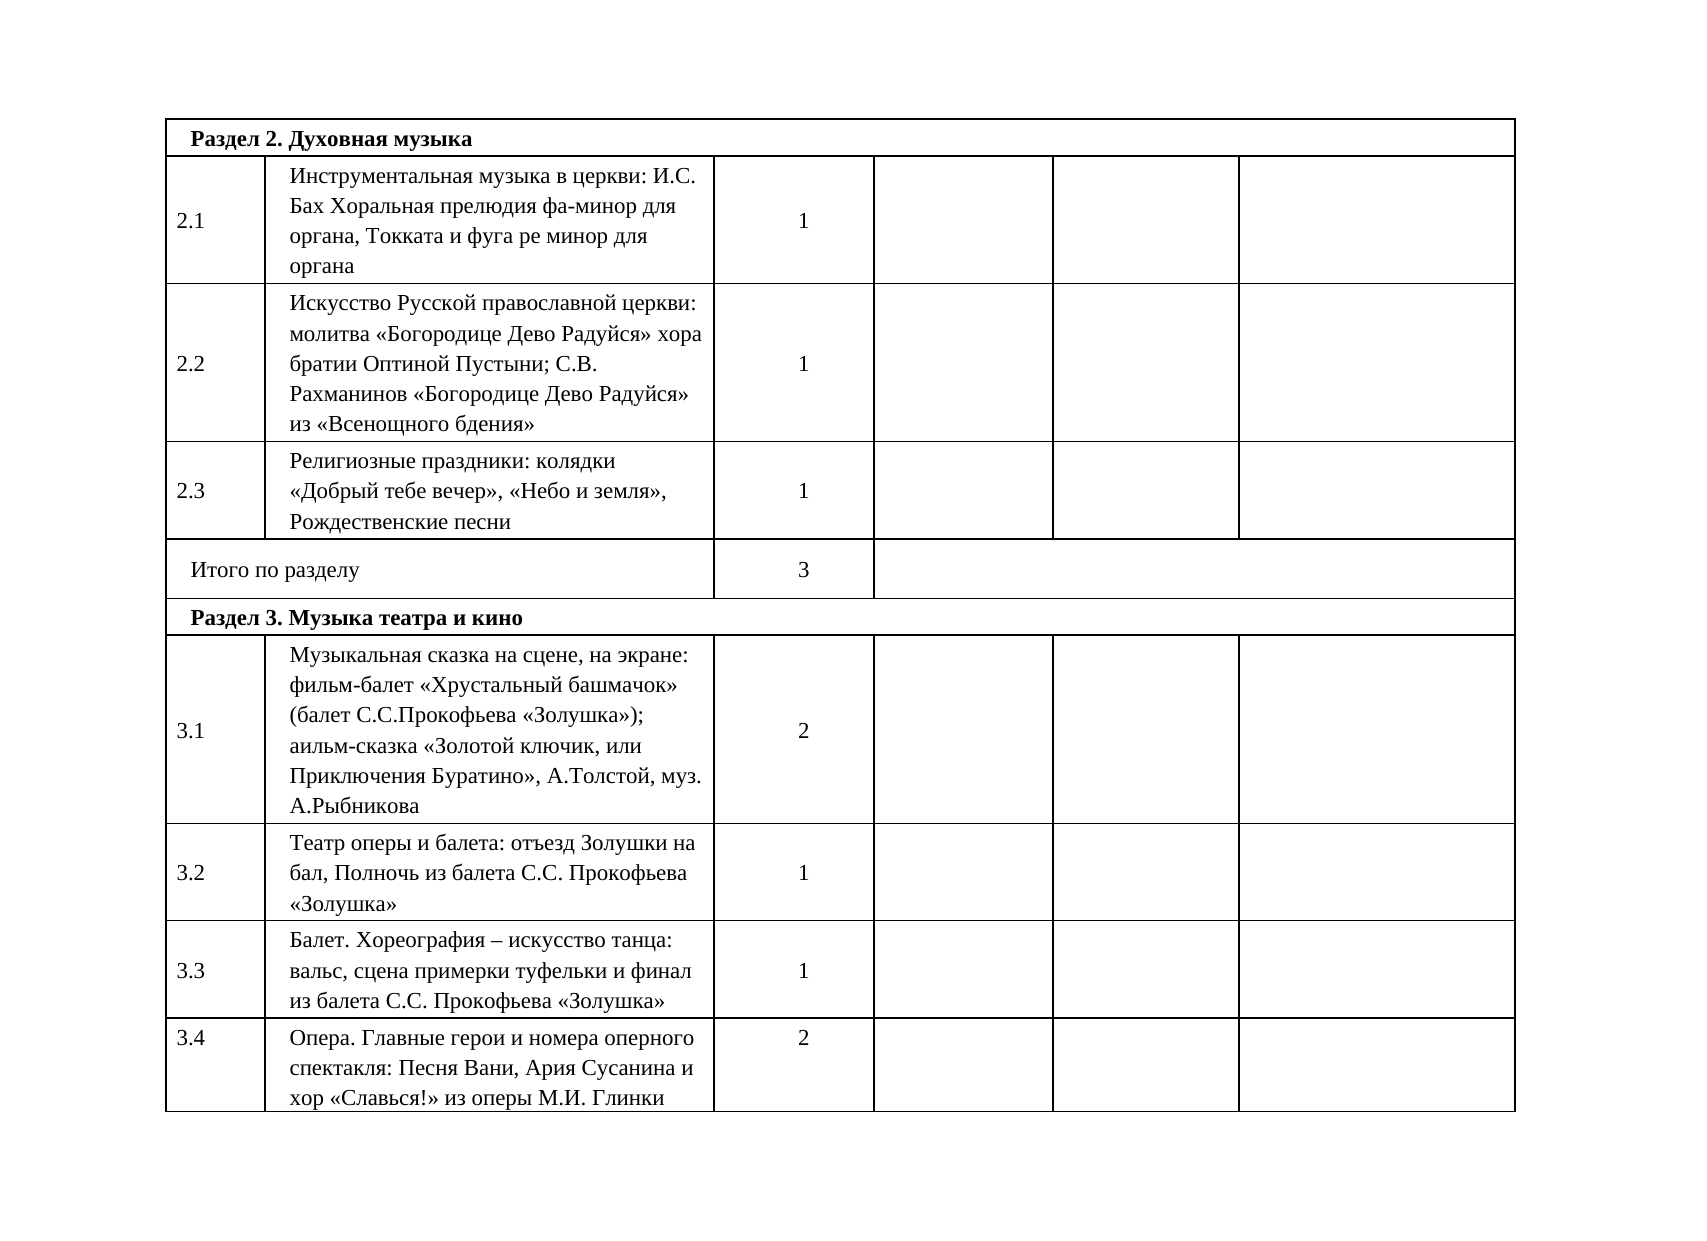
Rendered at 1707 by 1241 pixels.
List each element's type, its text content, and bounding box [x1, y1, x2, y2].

table_cell [1054, 442, 1238, 538]
table_cell Театр оперы и балета: отъезд Золушки на бал, Полночь из балета С.С. Прокофьева «Золушка» [266, 824, 713, 920]
table_cell [1240, 1019, 1514, 1111]
table_cell 3.2 [167, 824, 264, 920]
table_cell Инструментальная музыка в церкви: И.С. Бах Хоральная прелюдия фа-минор для органа, Токката и фуга ре минор для органа [266, 157, 713, 283]
table_cell 2.3 [167, 442, 264, 538]
table_cell [1240, 157, 1514, 283]
table_cell 1 [715, 921, 873, 1017]
table_cell 2.1 [167, 157, 264, 283]
table_cell [875, 636, 1052, 822]
table_cell 3.3 [167, 921, 264, 1017]
table_cell Раздел 2. Духовная музыка [167, 120, 1514, 155]
table_cell [875, 442, 1052, 538]
table_cell [875, 540, 1514, 597]
table_cell [1240, 824, 1514, 920]
table_cell 1 [715, 284, 873, 441]
table_cell [1054, 921, 1238, 1017]
table_cell 2 [715, 1019, 873, 1111]
table_cell [875, 921, 1052, 1017]
table_cell [875, 284, 1052, 441]
table_cell [875, 824, 1052, 920]
table_cell 3 [715, 540, 873, 597]
table_cell Итого по разделу [167, 540, 713, 597]
table_cell Музыкальная сказка на сцене, на экране: фильм-балет «Хрустальный башмачок» (балет С.С.Прокофьева «Золушка»); aильм-сказка «Золотой ключик, или Приключения Буратино», А.Толстой, муз. А.Рыбникова [266, 636, 713, 822]
table_cell 2.2 [167, 284, 264, 441]
table_cell [1054, 824, 1238, 920]
table_cell 1 [715, 442, 873, 538]
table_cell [266, 1019, 713, 1111]
table_cell [1054, 636, 1238, 822]
table_cell [1054, 157, 1238, 283]
table_cell [1240, 284, 1514, 441]
table_cell 1 [715, 157, 873, 283]
table_cell 1 [715, 824, 873, 920]
table_cell 3.4 [167, 1019, 264, 1111]
table_cell 3.1 [167, 636, 264, 822]
table_cell Балет. Хореография – искусство танца: вальс, сцена примерки туфельки и финал из балета С.С. Прокофьева «Золушка» [266, 921, 713, 1017]
table_cell [875, 1019, 1052, 1111]
table_cell [1054, 284, 1238, 441]
table_cell [1054, 1019, 1238, 1111]
table_cell Религиозные праздники: колядки «Добрый тебе вечер», «Небо и земля», Рождественские песни [266, 442, 713, 538]
table_cell 2 [715, 636, 873, 822]
table_cell [1240, 636, 1514, 822]
table_cell Искусство Русской православной церкви: молитва «Богородице Дево Радуйся» хора братии Оптиной Пустыни; С.В. Рахманинов «Богородице Дево Радуйся» из «Всенощного бдения» [266, 284, 713, 441]
table_cell [875, 157, 1052, 283]
table_cell [1240, 442, 1514, 538]
table_cell [1240, 921, 1514, 1017]
table_cell Раздел 3. Музыка театра и кино [167, 599, 1514, 634]
